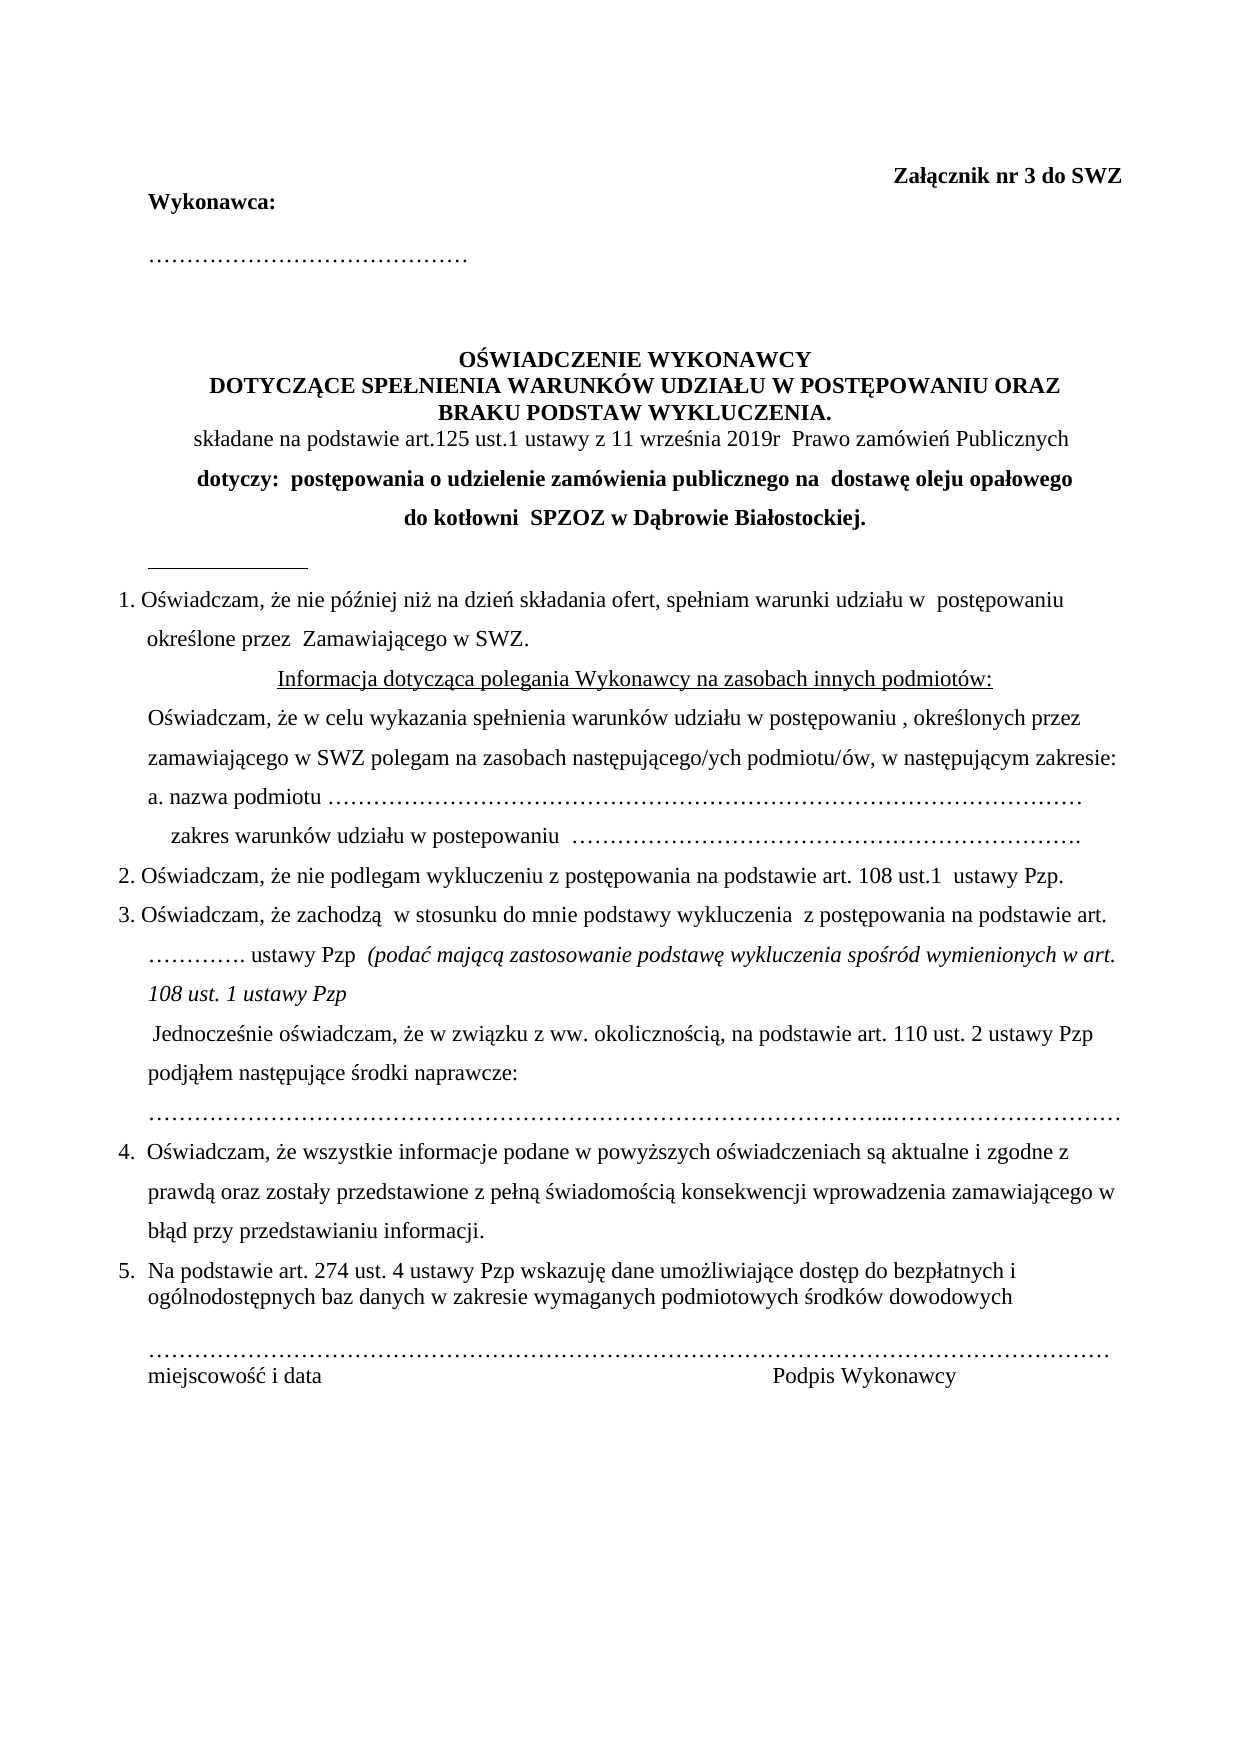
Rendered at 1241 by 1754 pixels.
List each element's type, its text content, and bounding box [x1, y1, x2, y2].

text OŚWIADCZENIE WYKONAWCY [148, 346, 1122, 373]
text do kotłowni SPZOZ w Dąbrowie Białostockiej. [148, 504, 1122, 531]
text Jednocześnie oświadczam, że w związku z ww. okolicznością, na podstawie art. 110 ust. 2 ustawy Pzp podjąłem następujące środki naprawcze: ……………………………………………………………………………………..………………………… [118, 1020, 1122, 1125]
text Oświadczam, że w celu wykazania spełnienia warunków udziału w postępowaniu , określonych przez zamawiającego w SWZ polegam na zasobach następującego/ych podmiotu/ów, w następującym zakresie: [148, 704, 1122, 770]
text …………………………………… [148, 241, 502, 267]
text 1. Oświadczam, że nie później niż na dzień składania ofert, spełniam warunki udziału w postępowaniu [118, 586, 1122, 612]
text określone przez Zamawiającego w SWZ. [118, 625, 1122, 652]
text Wykonawca: [148, 188, 1122, 214]
text DOTYCZĄCE SPEŁNIENIA WARUNKÓW UDZIAŁU W POSTĘPOWANIU ORAZ [148, 373, 1122, 399]
text zakres warunków udziału w postepowaniu …………………………………………………………. [148, 823, 1122, 849]
text ……………………………………………………………………………………………………………… [148, 1336, 1122, 1362]
text składane na podstawie art.125 ust.1 ustawy z 11 września 2019r Prawo zamówień Publicznych [148, 425, 1122, 452]
text Załącznik nr 3 do SWZ [148, 162, 1122, 188]
text 5. Na podstawie art. 274 ust. 4 ustawy Pzp wskazuję dane umożliwiające dostęp do bezpłatnych i ogólnodostępnych baz danych w zakresie wymaganych podmiotowych środków dowodowych [118, 1257, 1122, 1309]
text BRAKU PODSTAW WYKLUCZENIA. [148, 399, 1122, 425]
text dotyczy: postępowania o udzielenie zamówienia publicznego na dostawę oleju opałowego [148, 465, 1122, 491]
text Informacja dotycząca polegania Wykonawcy na zasobach innych podmiotów: [148, 665, 1122, 691]
text 2. Oświadczam, że nie podlegam wykluczeniu z postępowania na podstawie art. 108 ust.1 ustawy Pzp. [118, 862, 1122, 888]
text 4. Oświadczam, że wszystkie informacje podane w powyższych oświadczeniach są aktualne i zgodne z prawdą oraz zostały przedstawione z pełną świadomością konsekwencji wprowadzenia zamawiającego w błąd przy przedstawianiu informacji. [118, 1138, 1122, 1244]
text miejscowość i data Podpis Wykonawcy [148, 1362, 1122, 1389]
text a. nazwa podmiotu ……………………………………………………………………………………… [148, 783, 1122, 809]
text 3. Oświadczam, że zachodzą w stosunku do mnie podstawy wykluczenia z postępowania na podstawie art. …………. ustawy Pzp (podać mającą zastosowanie podstawę wykluczenia spośród wymienionych w art. 108 ust. 1 ustawy Pzp [118, 902, 1122, 1007]
